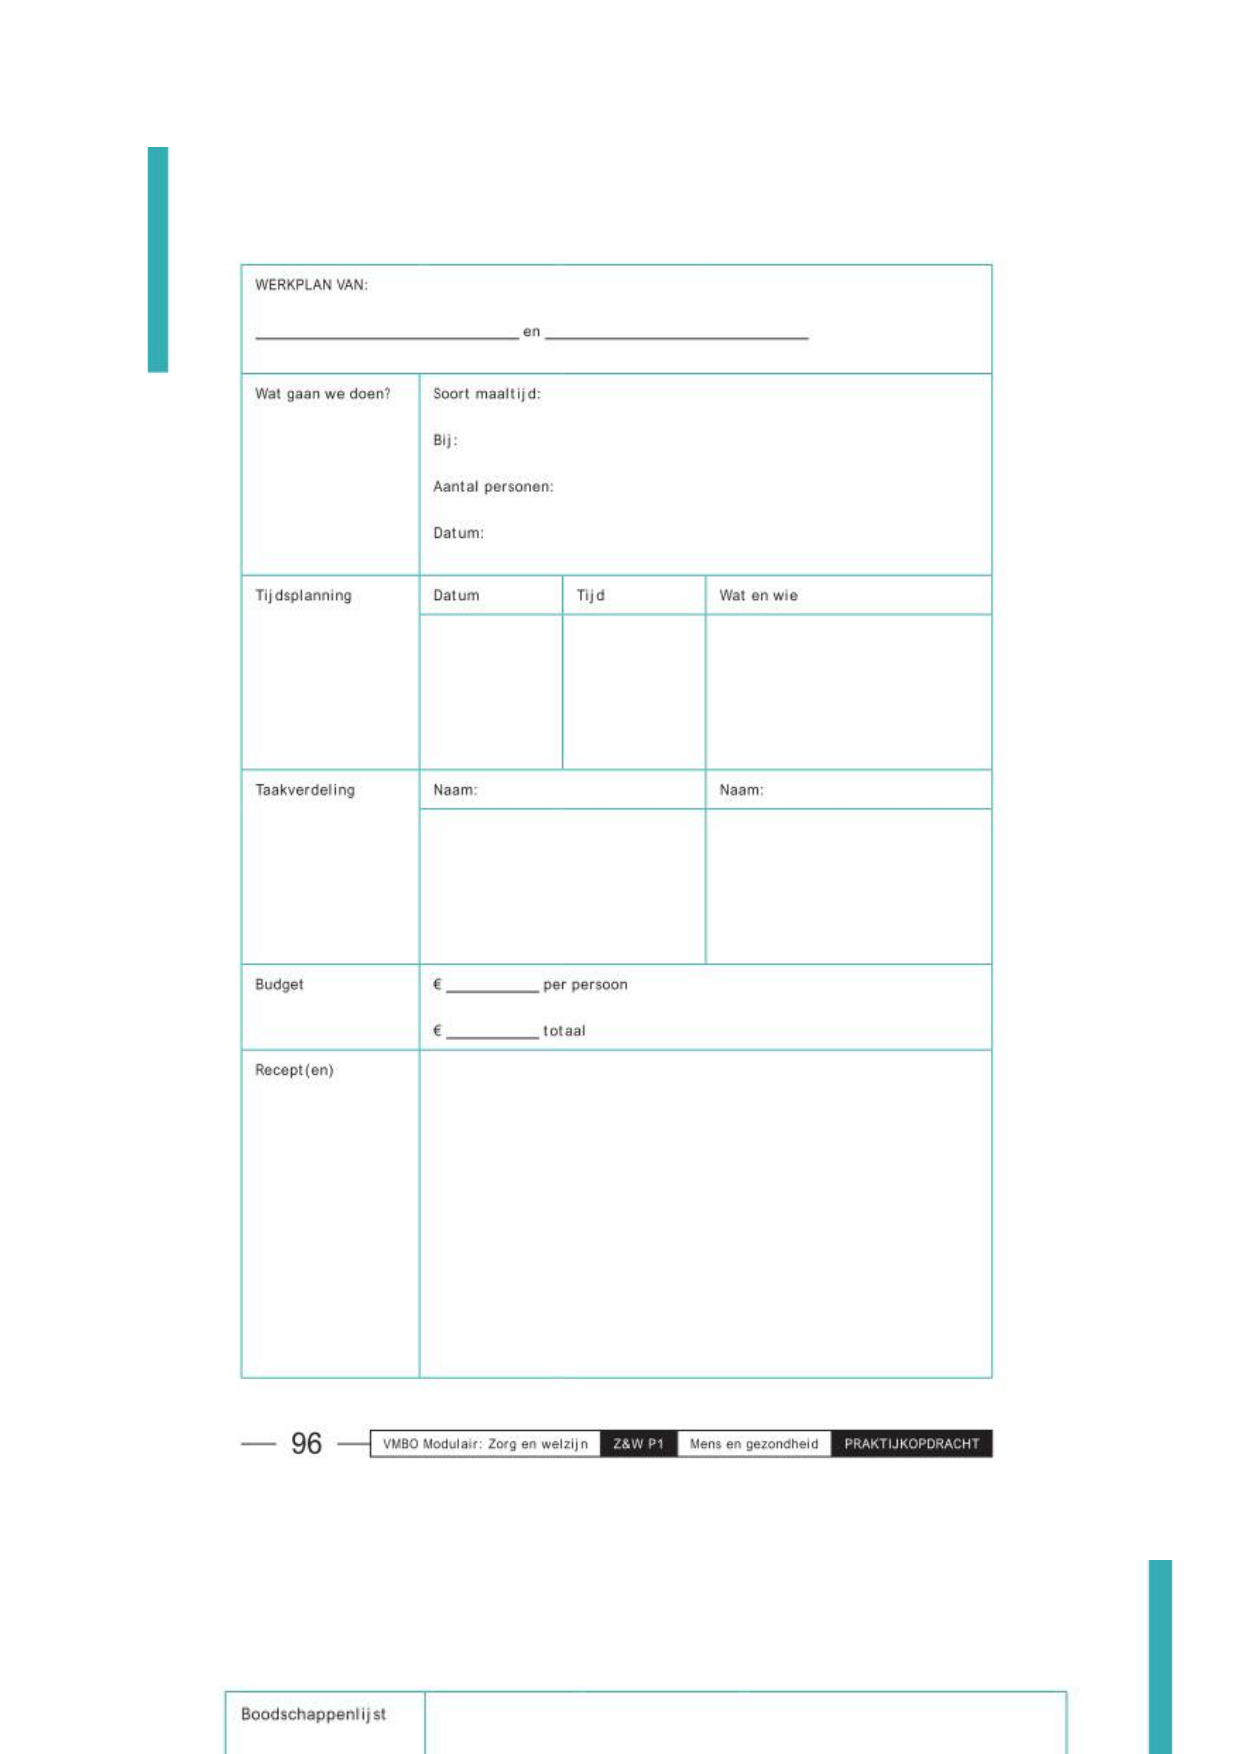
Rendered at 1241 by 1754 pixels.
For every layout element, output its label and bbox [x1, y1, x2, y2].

picture [67, 1560, 1173, 1754]
picture [147, 147, 1134, 1543]
